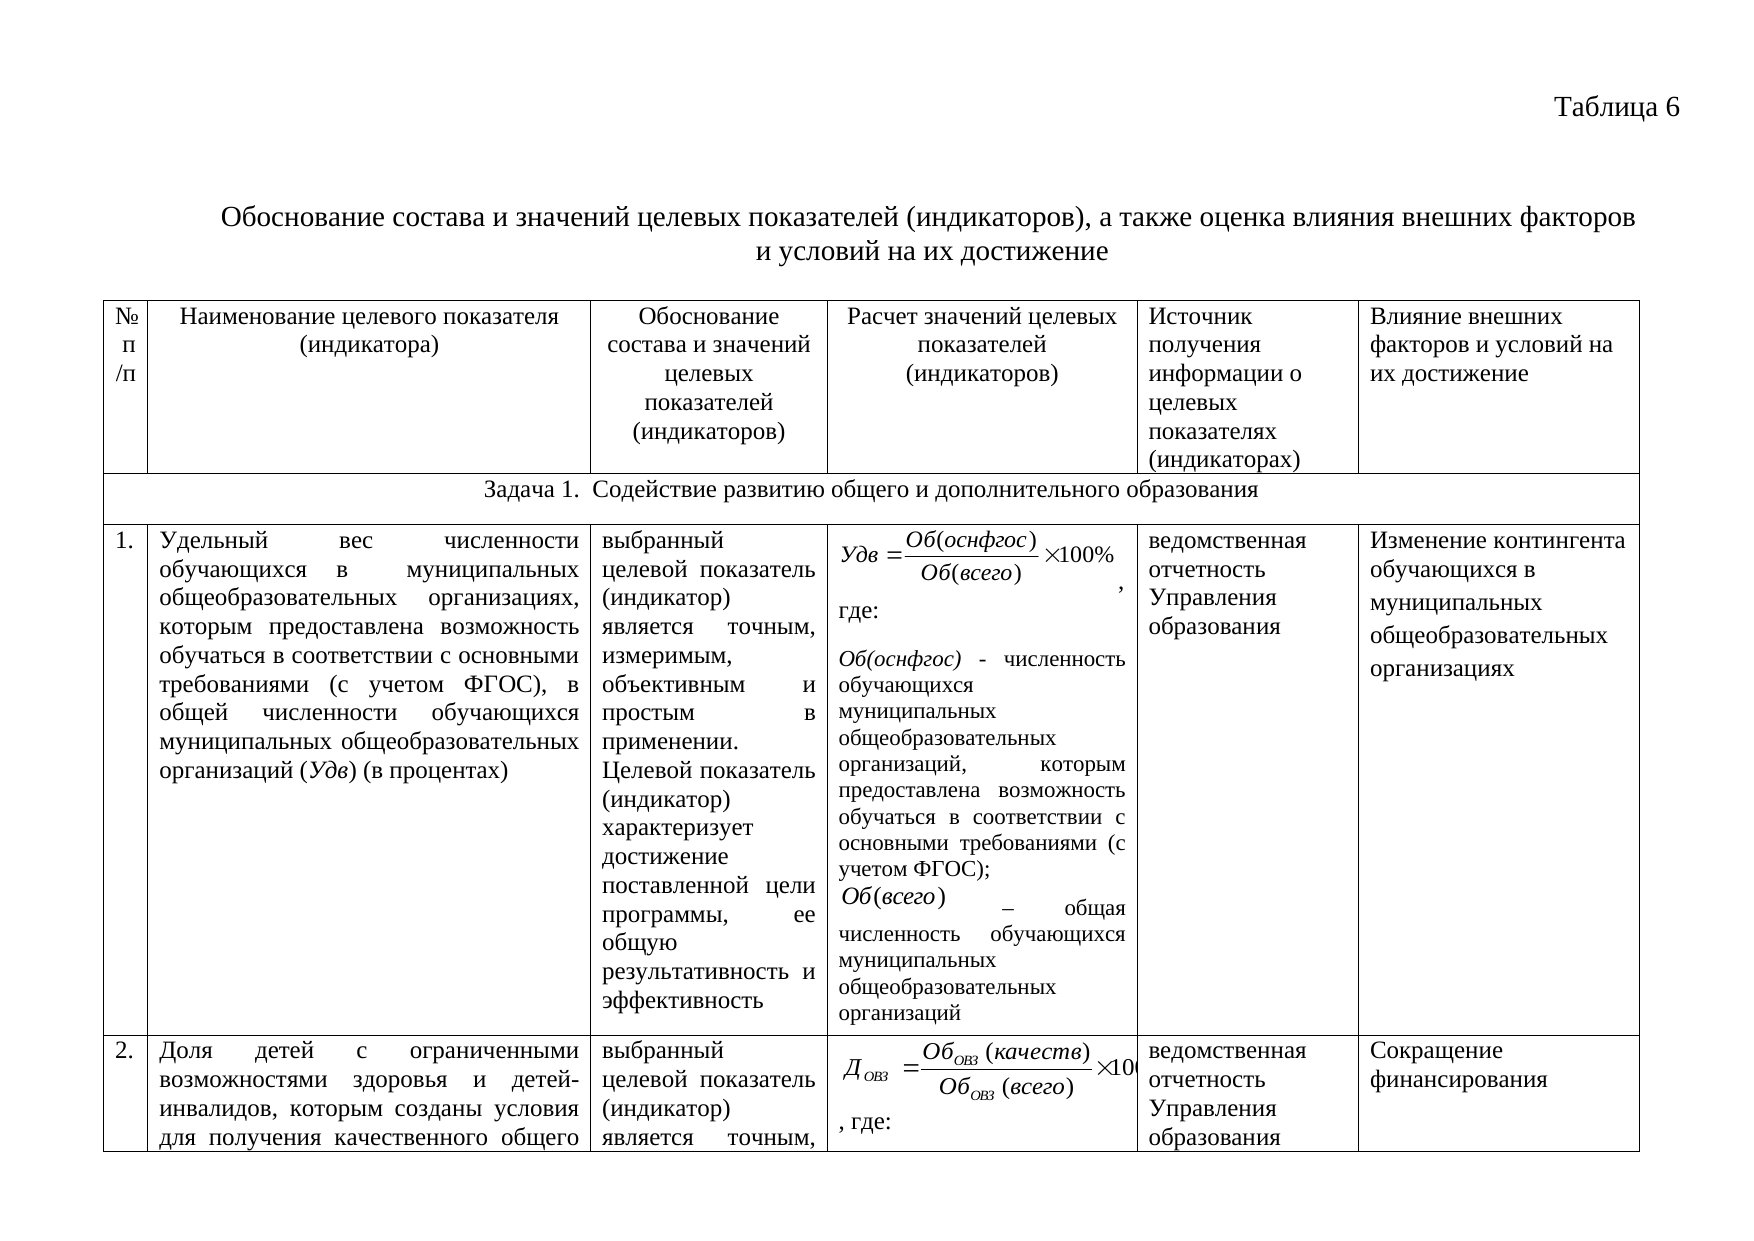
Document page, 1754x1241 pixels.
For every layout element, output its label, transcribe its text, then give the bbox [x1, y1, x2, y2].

table_cell Задача 1. Содействие развитию общего и дополнительного образования [104, 474, 1639, 524]
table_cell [591, 1036, 827, 1151]
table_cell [1359, 1036, 1639, 1151]
table_header Источник получения информации о целевых показателях (индикаторах) [1138, 301, 1358, 473]
table_cell Удельный вес численности обучающихся в муниципальных общеобразовательных организациях, которым предоставлена возможность обучаться в соответствии с основными требованиями (с учетом ФГОС), в общей численности обучающихся муниципальных общеобразовательных организаций (Удв) (в процентах) [148, 525, 590, 1034]
text Обоснование состава и значений целевых показателей (индикаторов), а также оценка влияния внешних факторов [103, 199, 1680, 233]
table_cell Изменение контингента обучающихся в муниципальных общеобразовательных организациях [1359, 525, 1639, 1034]
table_header № п/п [104, 301, 147, 473]
table_header Расчет значений целевых показателей (индикаторов) [828, 301, 1137, 473]
table_header Наименование целевого показателя (индикатора) [148, 301, 590, 473]
text и условий на их достижение [103, 233, 1680, 266]
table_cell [148, 1036, 590, 1151]
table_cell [1138, 1036, 1358, 1151]
table_cell 2. [104, 1036, 147, 1151]
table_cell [828, 1036, 1137, 1151]
table_header Обоснование состава и значений целевых показателей (индикаторов) [591, 301, 827, 473]
text Таблица 6 [103, 89, 1680, 122]
table_cell , где: Об(оснфгос) - численность обучающихся муниципальных общеобразовательных организаций, которым предоставлена возможность обучаться в соответствии с основными требованиями (с учетом ФГОС); – общая численность обучающихся муниципальных общеобразовательных организаций [828, 525, 1137, 1034]
table_header Влияние внешних факторов и условий на их достижение [1359, 301, 1639, 473]
table_cell 1. [104, 525, 147, 1034]
table_cell ведомственная отчетность Управления образования [1138, 525, 1358, 1034]
